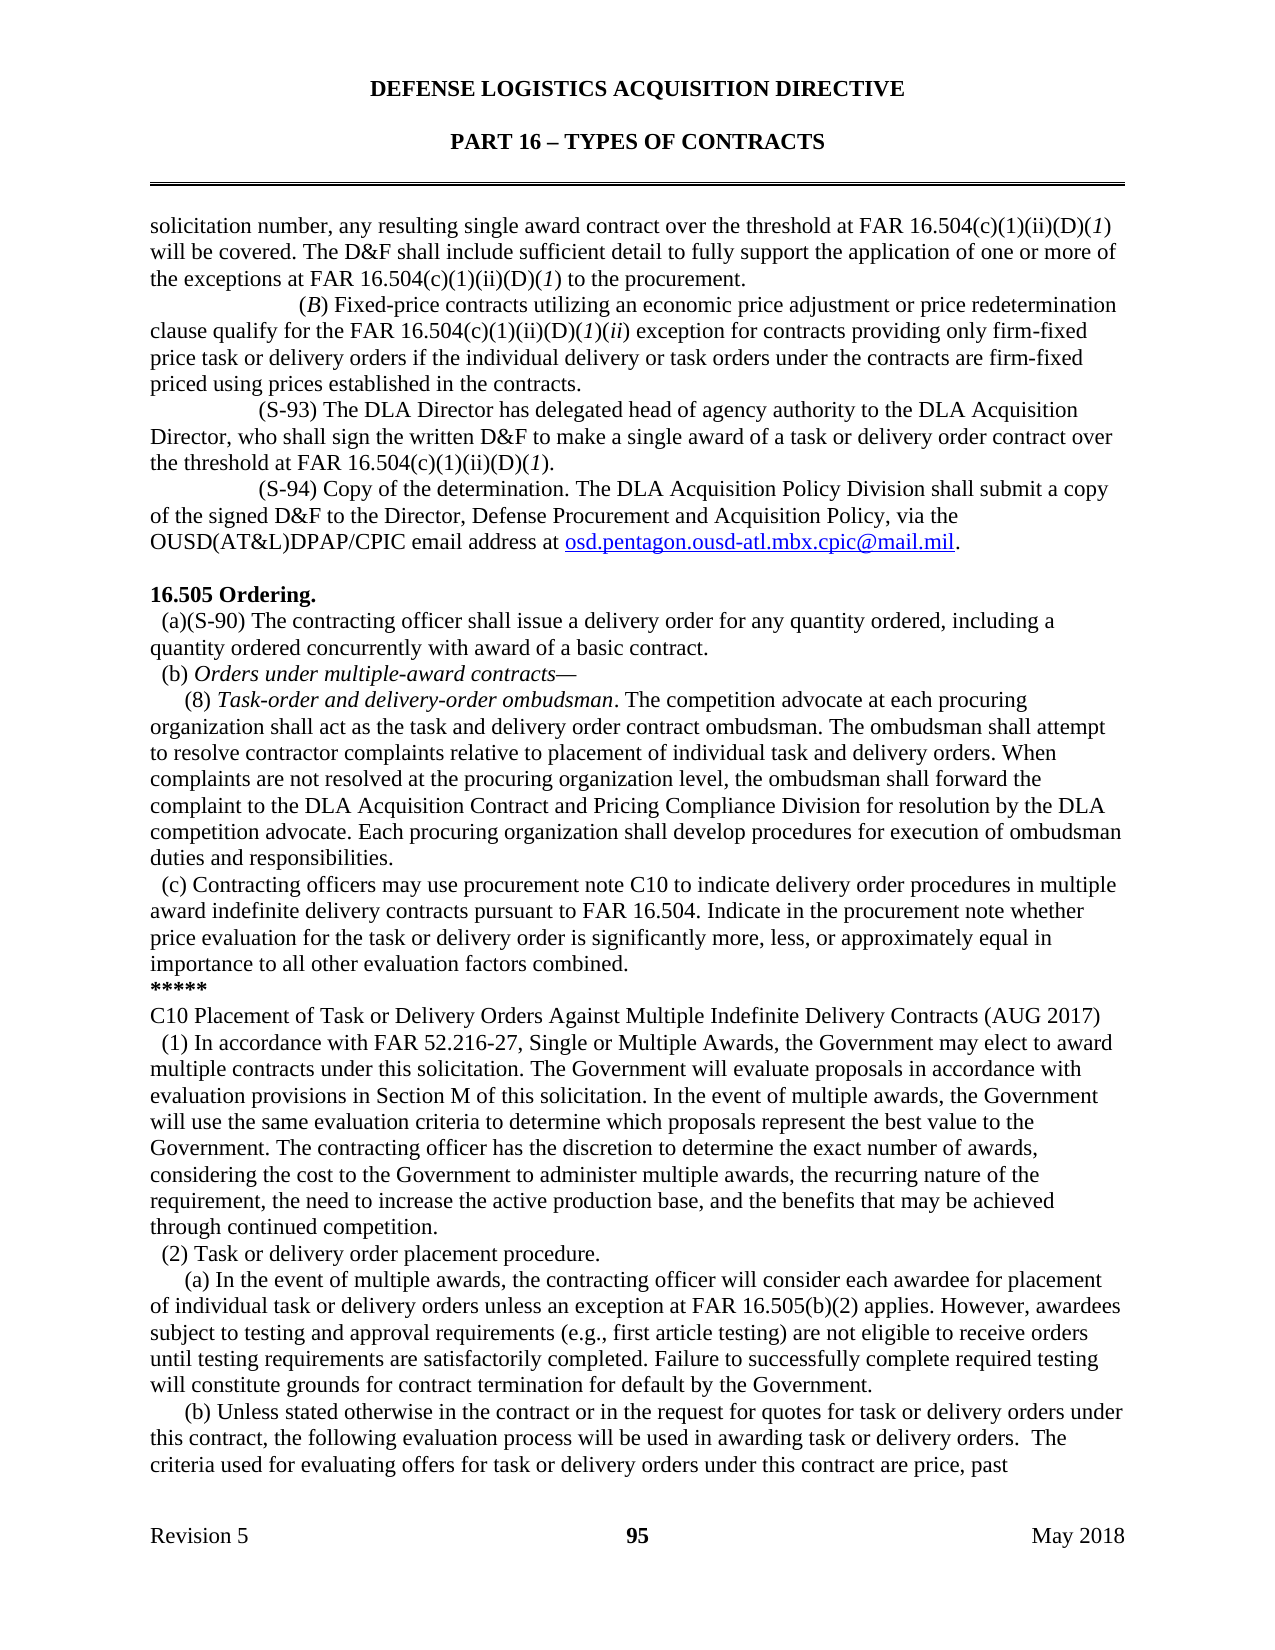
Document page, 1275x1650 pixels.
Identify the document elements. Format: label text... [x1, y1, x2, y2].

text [150, 1398, 1125, 1477]
text ***** [150, 976, 1125, 1003]
text (a)(S-90) The contracting officer shall issue a delivery order for any quantity ordered, including a quantity ordered concurrently with award of a basic contract. [150, 607, 1125, 660]
text (S-94) Copy of the determination. The DLA Acquisition Policy Division shall submit a copy of the signed D&F to the Director, Defense Procurement and Acquisition Policy, via the OUSD(AT&L)DPAP/CPIC email address at osd.pentagon.ousd-atl.mbx.cpic@mail.mil. [150, 476, 1125, 554]
text 16.505 Ordering. [150, 581, 1125, 607]
text (S-93) The DLA Director has delegated head of agency authority to the DLA Acquisition Director, who shall sign the written D&F to make a single award of a task or delivery order contract over the threshold at FAR 16.504(c)(1)(ii)(D)(1). [150, 396, 1125, 476]
text (b) Orders under multiple-award contracts— [150, 660, 1125, 686]
text (1) In accordance with FAR 52.216-27, Single or Multiple Awards, the Government may elect to award multiple contracts under this solicitation. The Government will evaluate proposals in accordance with evaluation provisions in Section M of this solicitation. In the event of multiple awards, the Government will use the same evaluation criteria to determine which proposals represent the best value to the Government. The contracting officer has the discretion to determine the exact number of awards, considering the cost to the Government to administer multiple awards, the recurring nature of the requirement, the need to increase the active production base, and the benefits that may be achieved through continued competition. [150, 1029, 1125, 1240]
text C10 Placement of Task or Delivery Orders Against Multiple Indefinite Delivery Contracts (AUG 2017) [150, 1003, 1125, 1029]
text (8) Task-order and delivery-order ombudsman. The competition advocate at each procuring organization shall act as the task and delivery order contract ombudsman. The ombudsman shall attempt to resolve contractor complaints relative to placement of individual task and delivery orders. When complaints are not resolved at the procuring organization level, the ombudsman shall forward the complaint to the DLA Acquisition Contract and Pricing Compliance Division for resolution by the DLA competition advocate. Each procuring organization shall develop procedures for execution of ombudsman duties and responsibilities. [150, 686, 1125, 871]
text (a) In the event of multiple awards, the contracting officer will consider each awardee for placement of individual task or delivery orders unless an exception at FAR 16.505(b)(2) applies. However, awardees subject to testing and approval requirements (e.g., first article testing) are not eligible to receive orders until testing requirements are satisfactorily completed. Failure to successfully complete required testing will constitute grounds for contract termination for default by the Government. [150, 1266, 1125, 1398]
text (B) Fixed-price contracts utilizing an economic price adjustment or price redetermination clause qualify for the FAR 16.504(c)(1)(ii)(D)(1)(ii) exception for contracts providing only firm-fixed price task or delivery orders if the individual delivery or task orders under the contracts are firm-fixed priced using prices established in the contracts. [150, 291, 1125, 396]
text (c) Contracting officers may use procurement note C10 to indicate delivery order procedures in multiple award indefinite delivery contracts pursuant to FAR 16.504. Indicate in the procurement note whether price evaluation for the task or delivery order is significantly more, less, or approximately equal in importance to all other evaluation factors combined. [150, 871, 1125, 976]
text (2) Task or delivery order placement procedure. [150, 1240, 1125, 1266]
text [150, 212, 1125, 291]
